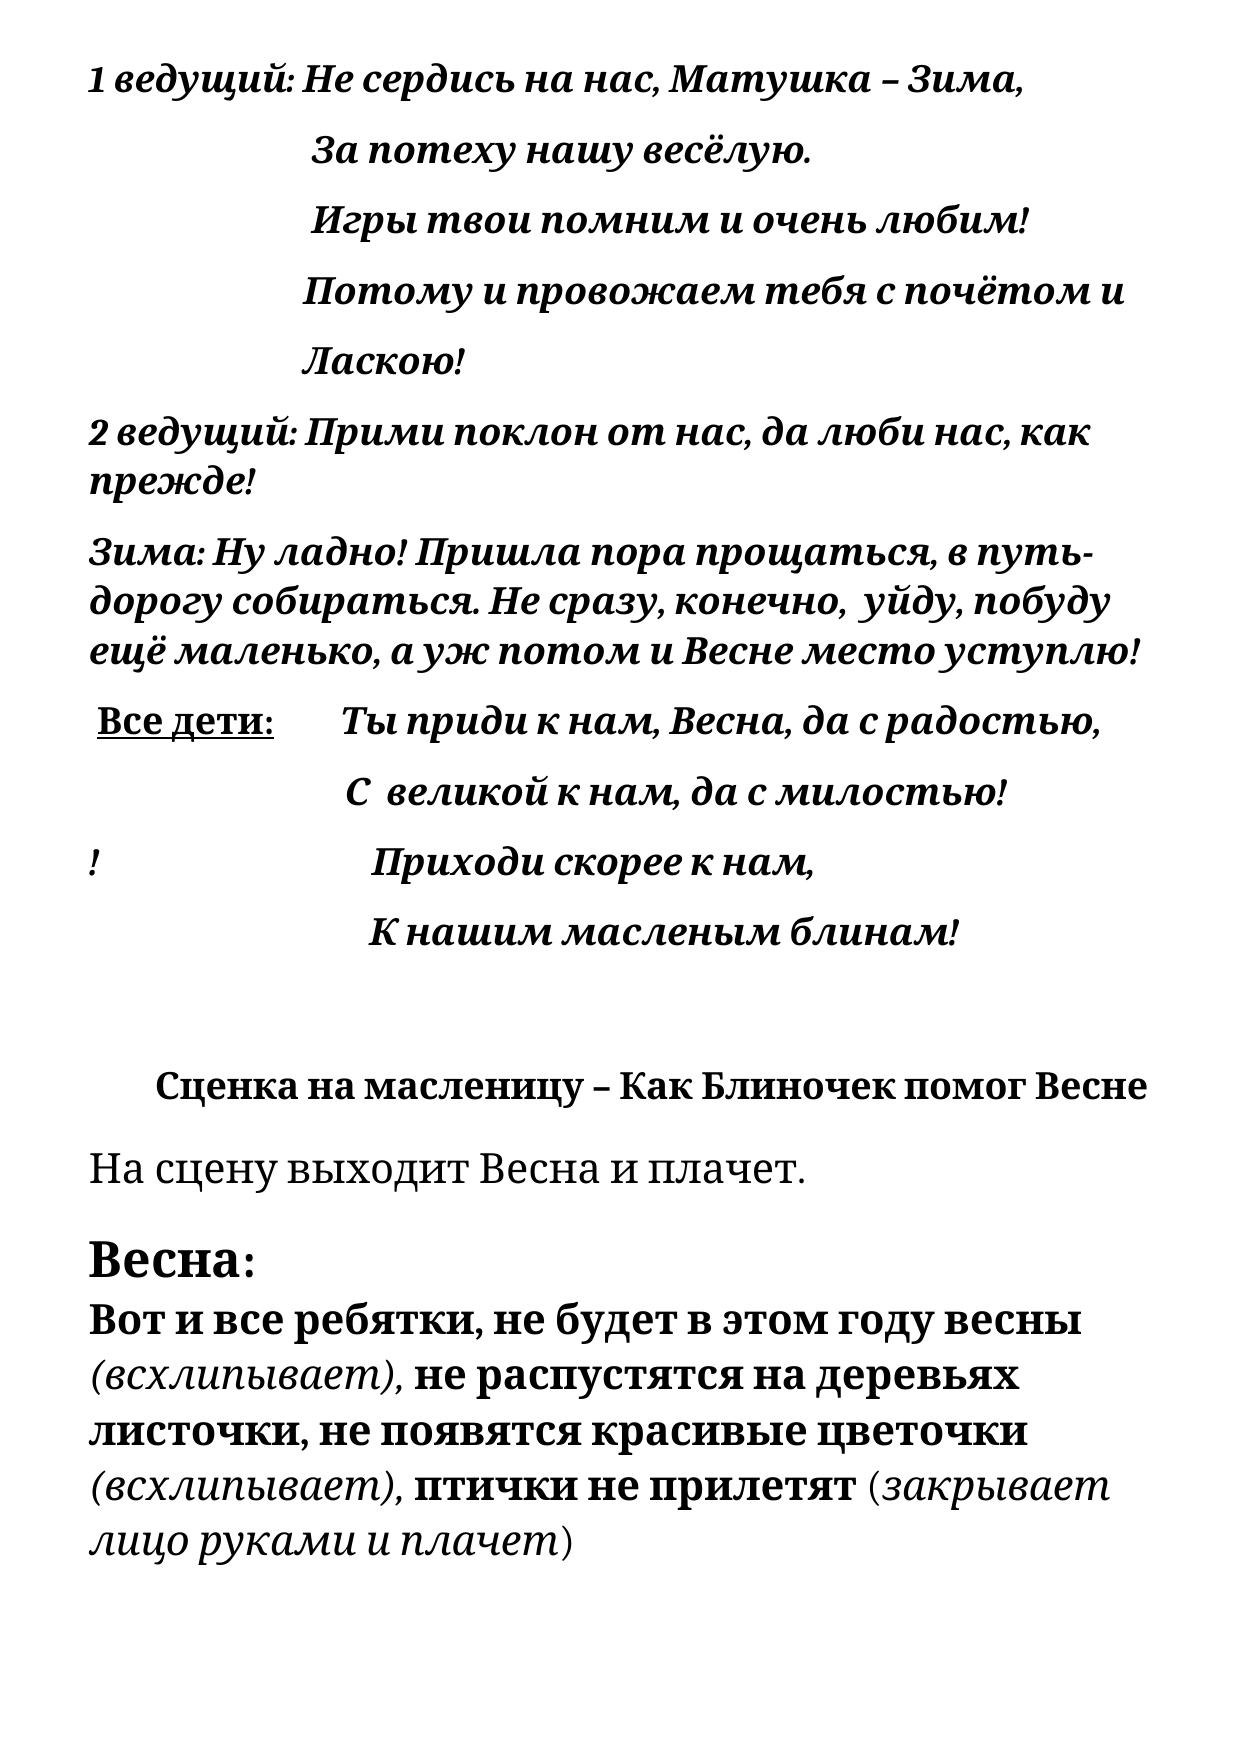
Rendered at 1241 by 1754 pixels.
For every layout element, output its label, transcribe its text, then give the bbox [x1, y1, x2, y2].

text 2 ведущий: Прими поклон от нас, да люби нас, как прежде! [89, 411, 1152, 504]
text 1 ведущий: Не сердись на нас, Матушка – Зима, [89, 59, 1152, 102]
text Ласкою! [89, 341, 1152, 384]
text С великой к нам, да с милостью! [89, 771, 1152, 814]
text За потеху нашу весёлую. [89, 129, 1152, 173]
text Зима: Ну ладно! Пришла пора прощаться, в путь-дорогу собираться. Не сразу, конечно, уйду, побуду ещё маленько, а уж потом и Весне место уступлю! [89, 531, 1152, 673]
text Потому и провожаем тебя с почётом и [89, 270, 1152, 313]
text Все дети: Ты приди к нам, Весна, да с радостью, [89, 701, 1152, 744]
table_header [87, 1064, 1159, 1597]
text Игры твои помним и очень любим! [89, 200, 1152, 243]
text К нашим масленым блинам! [89, 912, 1152, 955]
text ! Приходи скорее к нам, [89, 842, 1152, 885]
